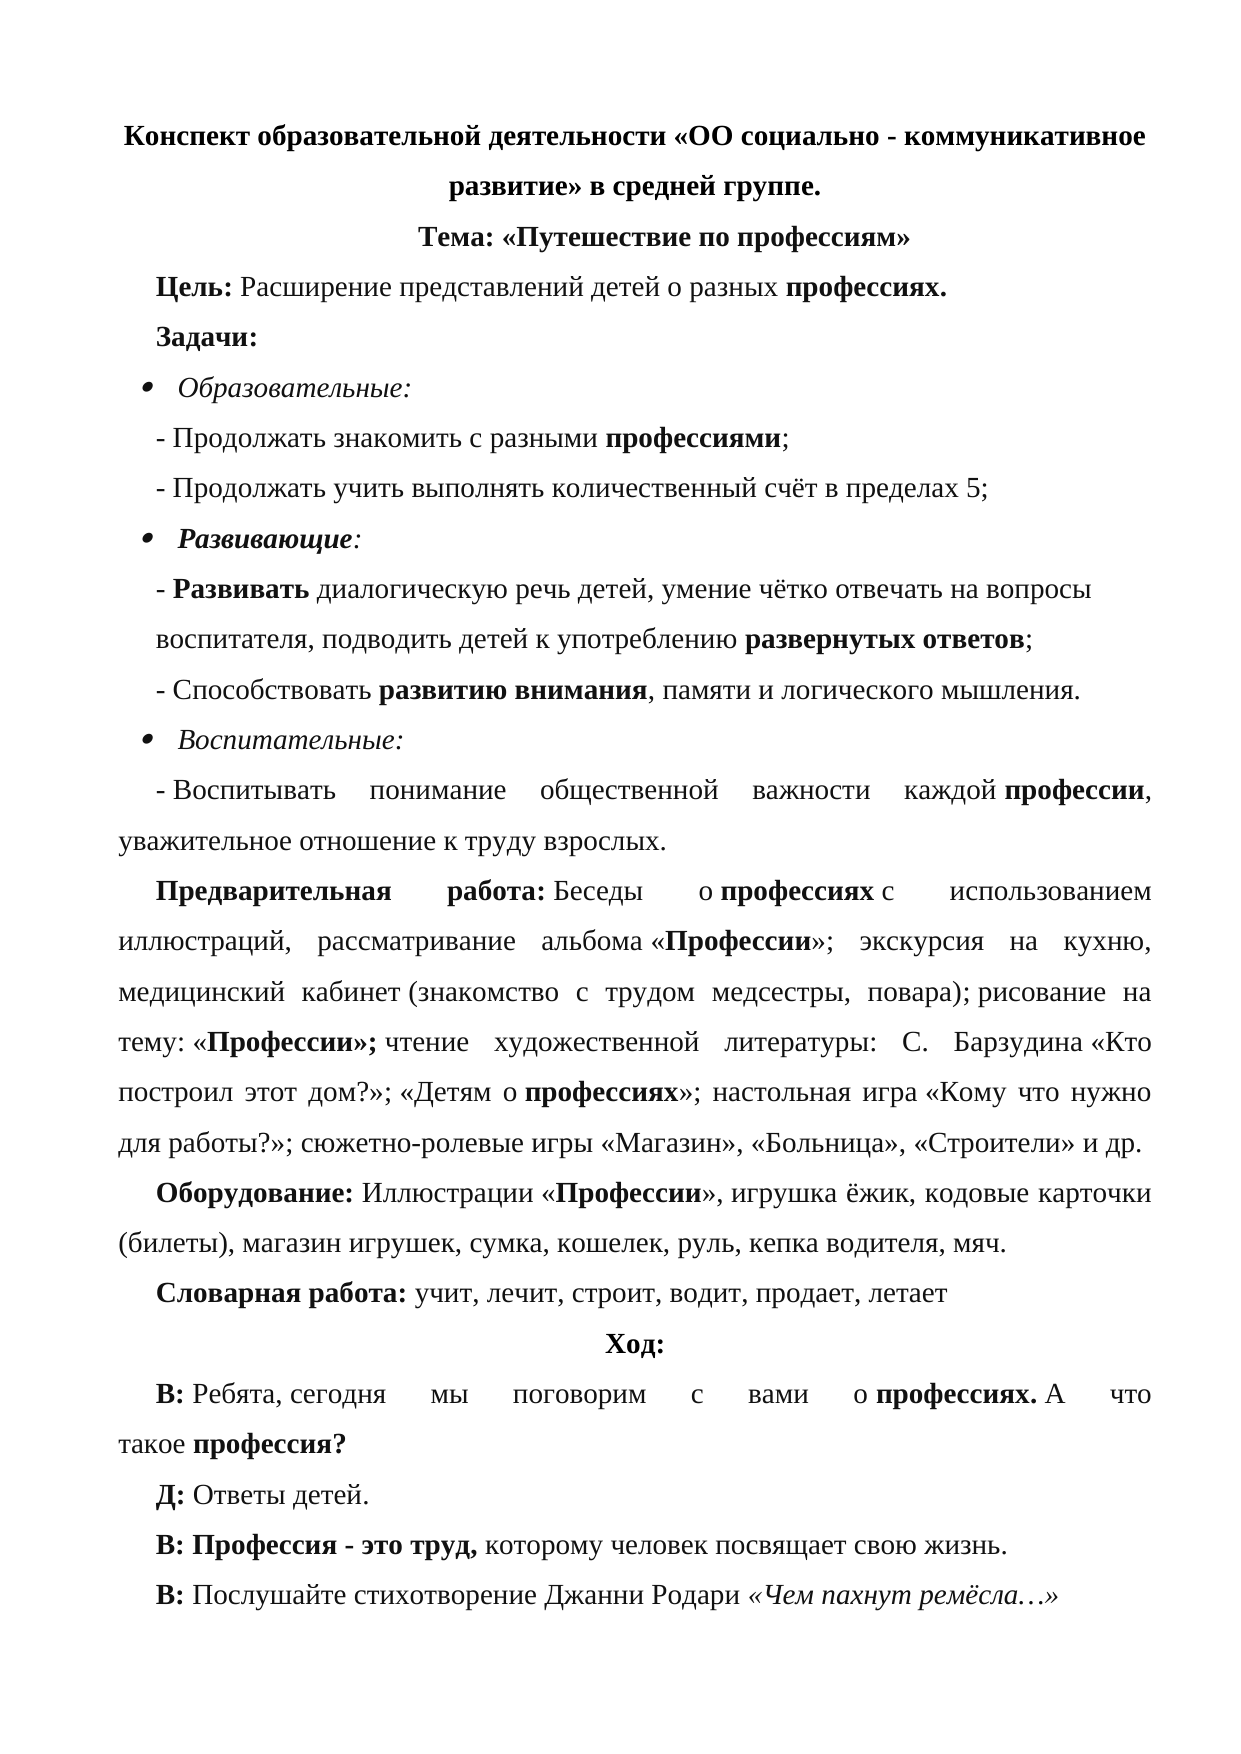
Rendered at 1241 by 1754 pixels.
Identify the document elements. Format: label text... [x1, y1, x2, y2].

text - Способствовать развитию внимания, памяти и логического мышления. [118, 672, 1152, 705]
text Оборудование: Иллюстрации «Профессии», игрушка ёжик, кодовые карточки (билеты), магазин игрушек, сумка, кошелек, руль, кепка водителя, мяч. [118, 1175, 1152, 1259]
text - Продолжать учить выполнять количественный счёт в пределах 5; [118, 470, 1152, 504]
text Предварительная работа: Беседы о профессиях с использованием иллюстраций, рассматривание альбома «Профессии»; экскурсия на кухню, медицинский кабинет (знакомство с трудом медсестры, повара); рисование на тему: «Профессии»; чтение художественной литературы: С. Барзудина «Кто построил этот дом?»; «Детям о профессиях»; настольная игра «Кому что нужно для работы?»; сюжетно-ролевые игры «Магазин», «Больница», «Строители» и др. [118, 873, 1152, 1158]
text Конспект образовательной деятельности «ОО социально - коммуникативное развитие» в средней группе. [118, 118, 1152, 202]
list Воспитательные: [140, 722, 1152, 756]
text Д: Ответы детей. [118, 1477, 1152, 1510]
subtitle Ход: [118, 1326, 1152, 1359]
text В: Послушайте стихотворение Джанни Родари «Чем пахнут ремёсла…» [118, 1577, 1152, 1611]
text - Воспитывать понимание общественной важности каждой профессии, уважительное отношение к труду взрослых. [118, 772, 1152, 856]
text - Продолжать знакомить с разными профессиями; [118, 420, 1152, 454]
text - Развивать диалогическую речь детей, умение чётко отвечать на вопросы [118, 571, 1152, 605]
text Тема: «Путешествие по профессиям» [177, 219, 1152, 252]
list Образовательные: [140, 370, 1152, 403]
text Задачи: [118, 319, 1152, 353]
text В: Профессия - это труд, которому человек посвящает свою жизнь. [118, 1527, 1152, 1561]
text Словарная работа: учит, лечит, строит, водит, продает, летает [118, 1276, 1152, 1309]
text В: Ребята, сегодня мы поговорим с вами о профессиях. А что такое профессия? [118, 1376, 1152, 1460]
text Цель: Расширение представлений детей о разных профессиях. [118, 269, 1152, 303]
list Развивающие: [140, 521, 1152, 554]
text воспитателя, подводить детей к употреблению развернутых ответов; [118, 621, 1152, 655]
